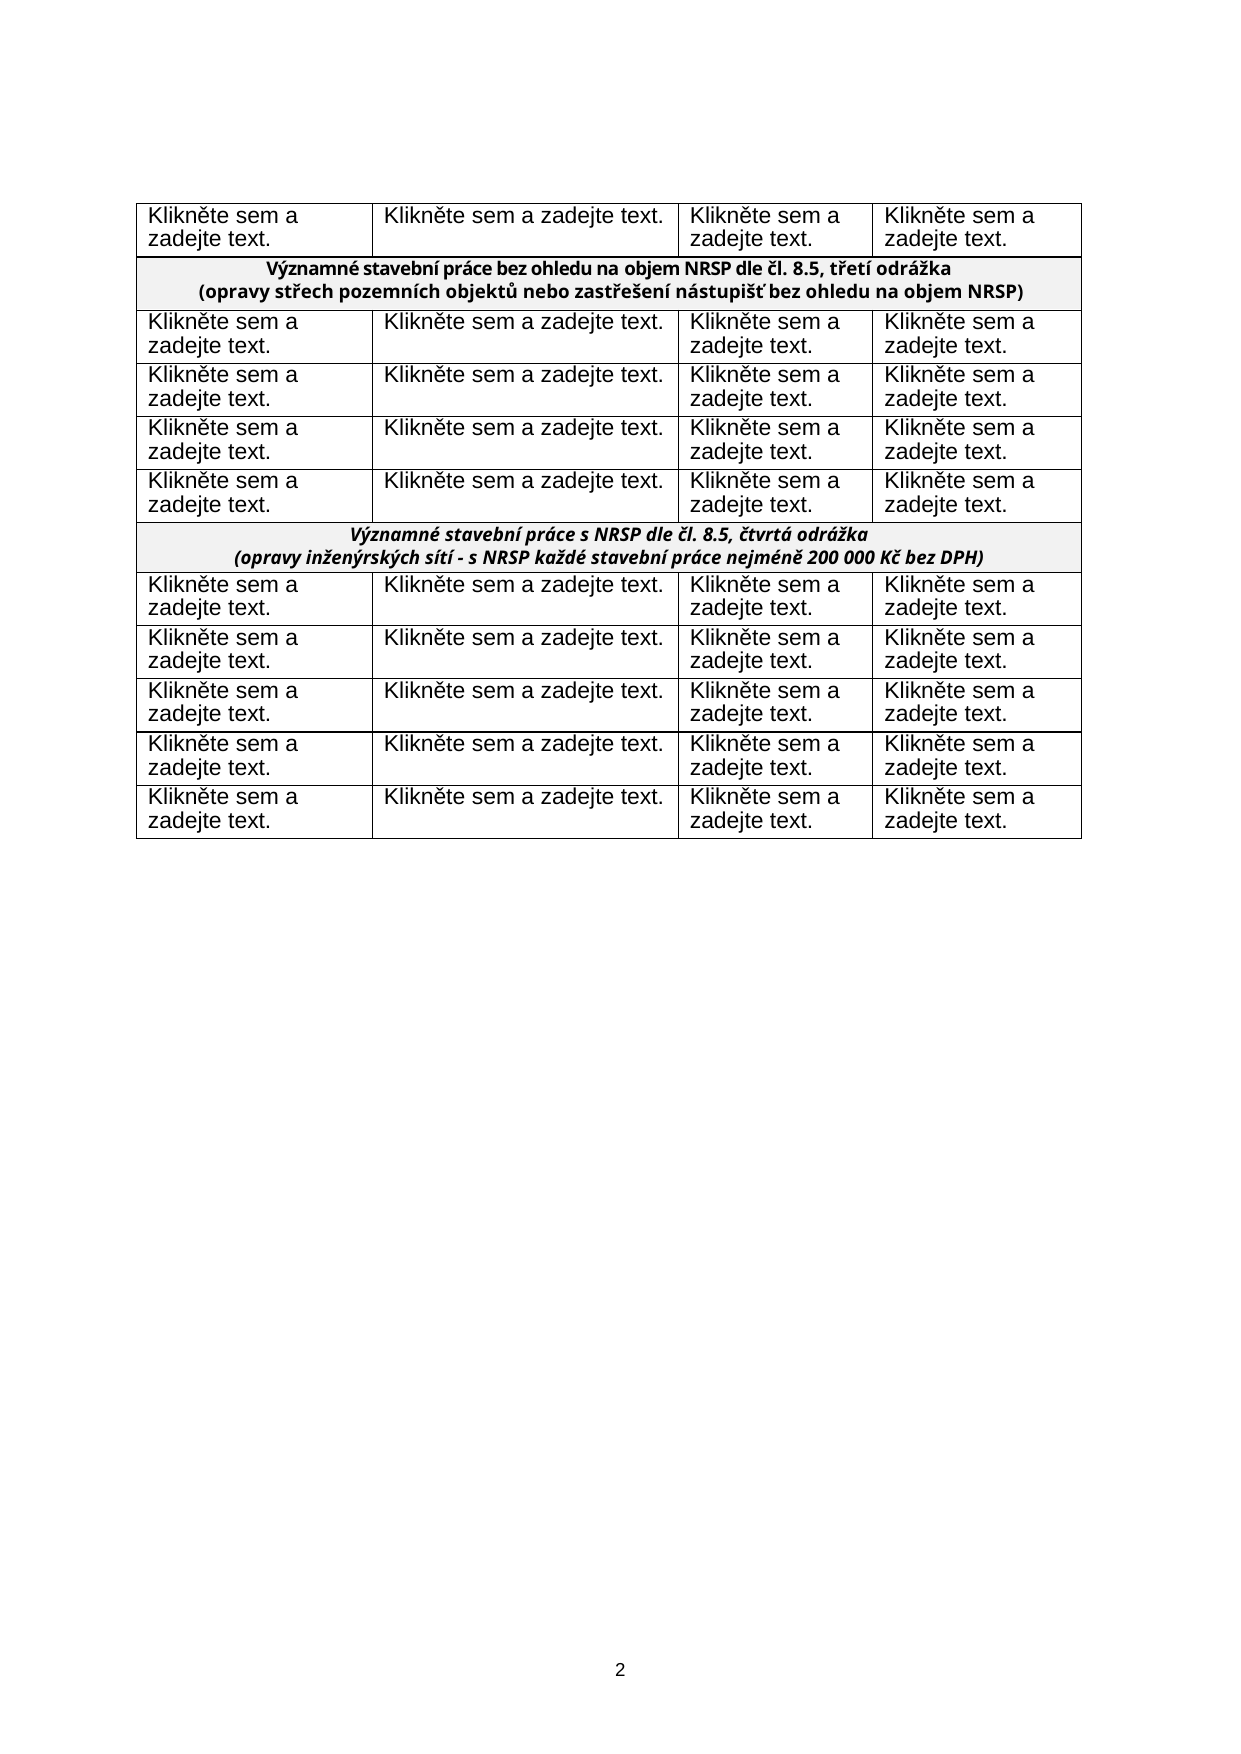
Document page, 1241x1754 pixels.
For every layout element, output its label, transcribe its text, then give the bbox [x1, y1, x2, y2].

table_cell Významné stavební práce bez ohledu na objem NRSP dle čl. 8.5, třetí odrážka (opravy střech pozemních objektů nebo zastřešení nástupišť bez ohledu na objem NRSP) [137, 258, 1081, 309]
table_cell Významné stavební práce s NRSP dle čl. 8.5, čtvrtá odrážka (opravy inženýrských sítí - s NRSP každé stavební práce nejméně 200 000 Kč bez DPH) [137, 523, 1081, 572]
